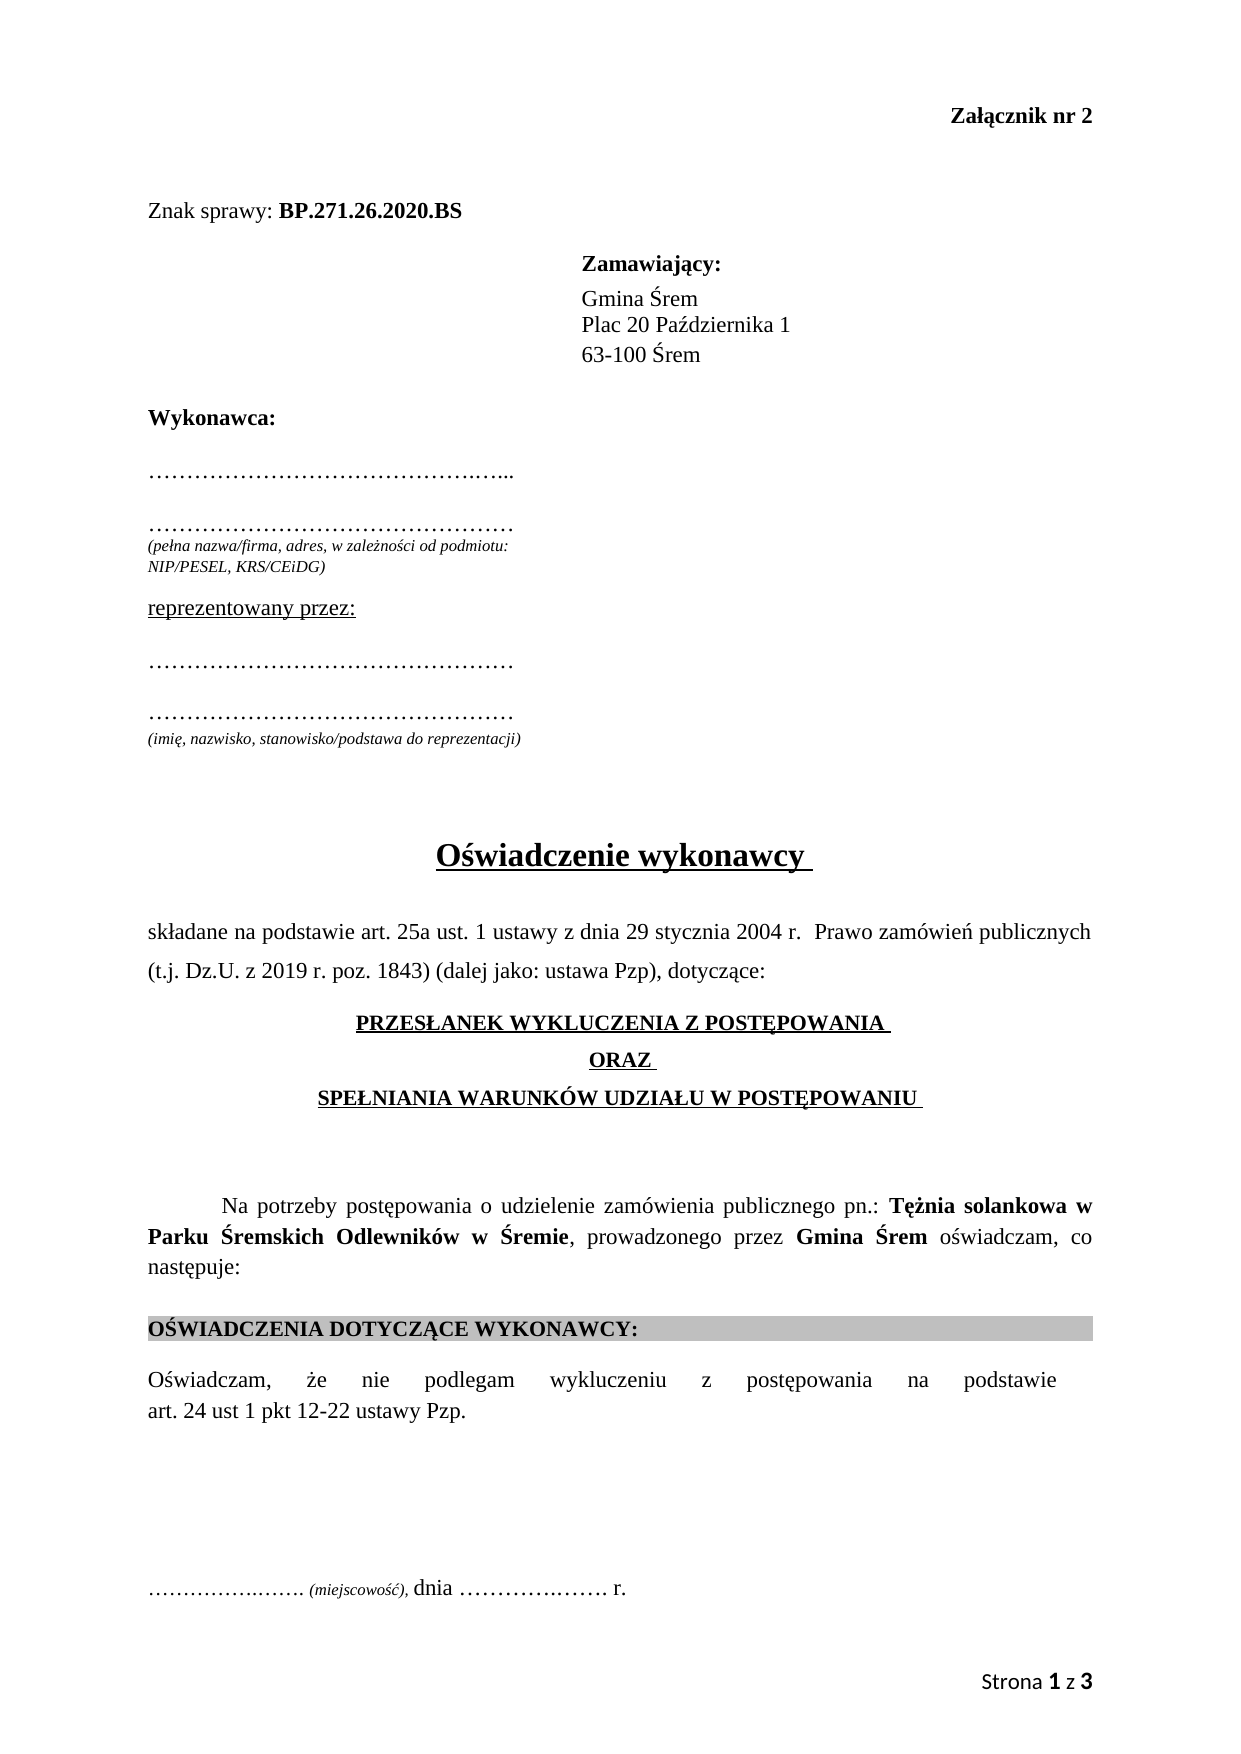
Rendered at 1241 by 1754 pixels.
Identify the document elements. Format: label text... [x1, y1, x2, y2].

text …………………………………….…... [148, 457, 517, 483]
text Wykonawca: [148, 404, 1093, 431]
text (pełna nazwa/firma, adres, w zależności od podmiotu: NIP/PESEL, KRS/CEiDG) [148, 536, 517, 576]
text ………………………………………… [148, 510, 517, 536]
text ………………………………………… [148, 698, 517, 724]
text reprezentowany przez: [148, 594, 1093, 621]
text SPEŁNIANIA WARUNKÓW UDZIAŁU W POSTĘPOWANIU [148, 1085, 1093, 1138]
text Na potrzeby postępowania o udzielenie zamówienia publicznego pn.: Tężnia solankowa w Parku Śremskich Odlewników w Śremie, prowadzonego przez Gmina Śrem oświadczam, co następuje: [148, 1193, 1093, 1279]
text (imię, nazwisko, stanowisko/podstawa do reprezentacji) [148, 729, 532, 748]
text Gmina Śrem [576, 285, 1093, 311]
text PRZESŁANEK WYKLUCZENIA Z POSTĘPOWANIA [148, 1009, 1093, 1035]
text …………….……. (miejscowość), dnia ………….……. r. [148, 1574, 1093, 1601]
text Plac 20 Października 1 [576, 311, 1093, 337]
text Zamawiający: [576, 250, 1093, 276]
text 63-100 Śrem [576, 341, 1093, 368]
subtitle Załącznik nr 2 [207, 102, 1093, 128]
text ORAZ [148, 1047, 1093, 1072]
text ………………………………………… [148, 647, 517, 673]
text Znak sprawy: BP.271.26.2020.BS [148, 197, 1093, 224]
text Oświadczam, że nie podlegam wykluczeniu z postępowania na podstawie art. 24 ust 1 pkt 12-22 ustawy Pzp. [148, 1367, 1093, 1423]
text Oświadczenie wykonawcy [148, 836, 1093, 874]
text OŚWIADCZENIA DOTYCZĄCE WYKONAWCY: [148, 1316, 1093, 1341]
text składane na podstawie art. 25a ust. 1 ustawy z dnia 29 stycznia 2004 r. Prawo zamówień publicznych (t.j. Dz.U. z 2019 r. poz. 1843) (dalej jako: ustawa Pzp), dotyczące: [148, 918, 1093, 984]
